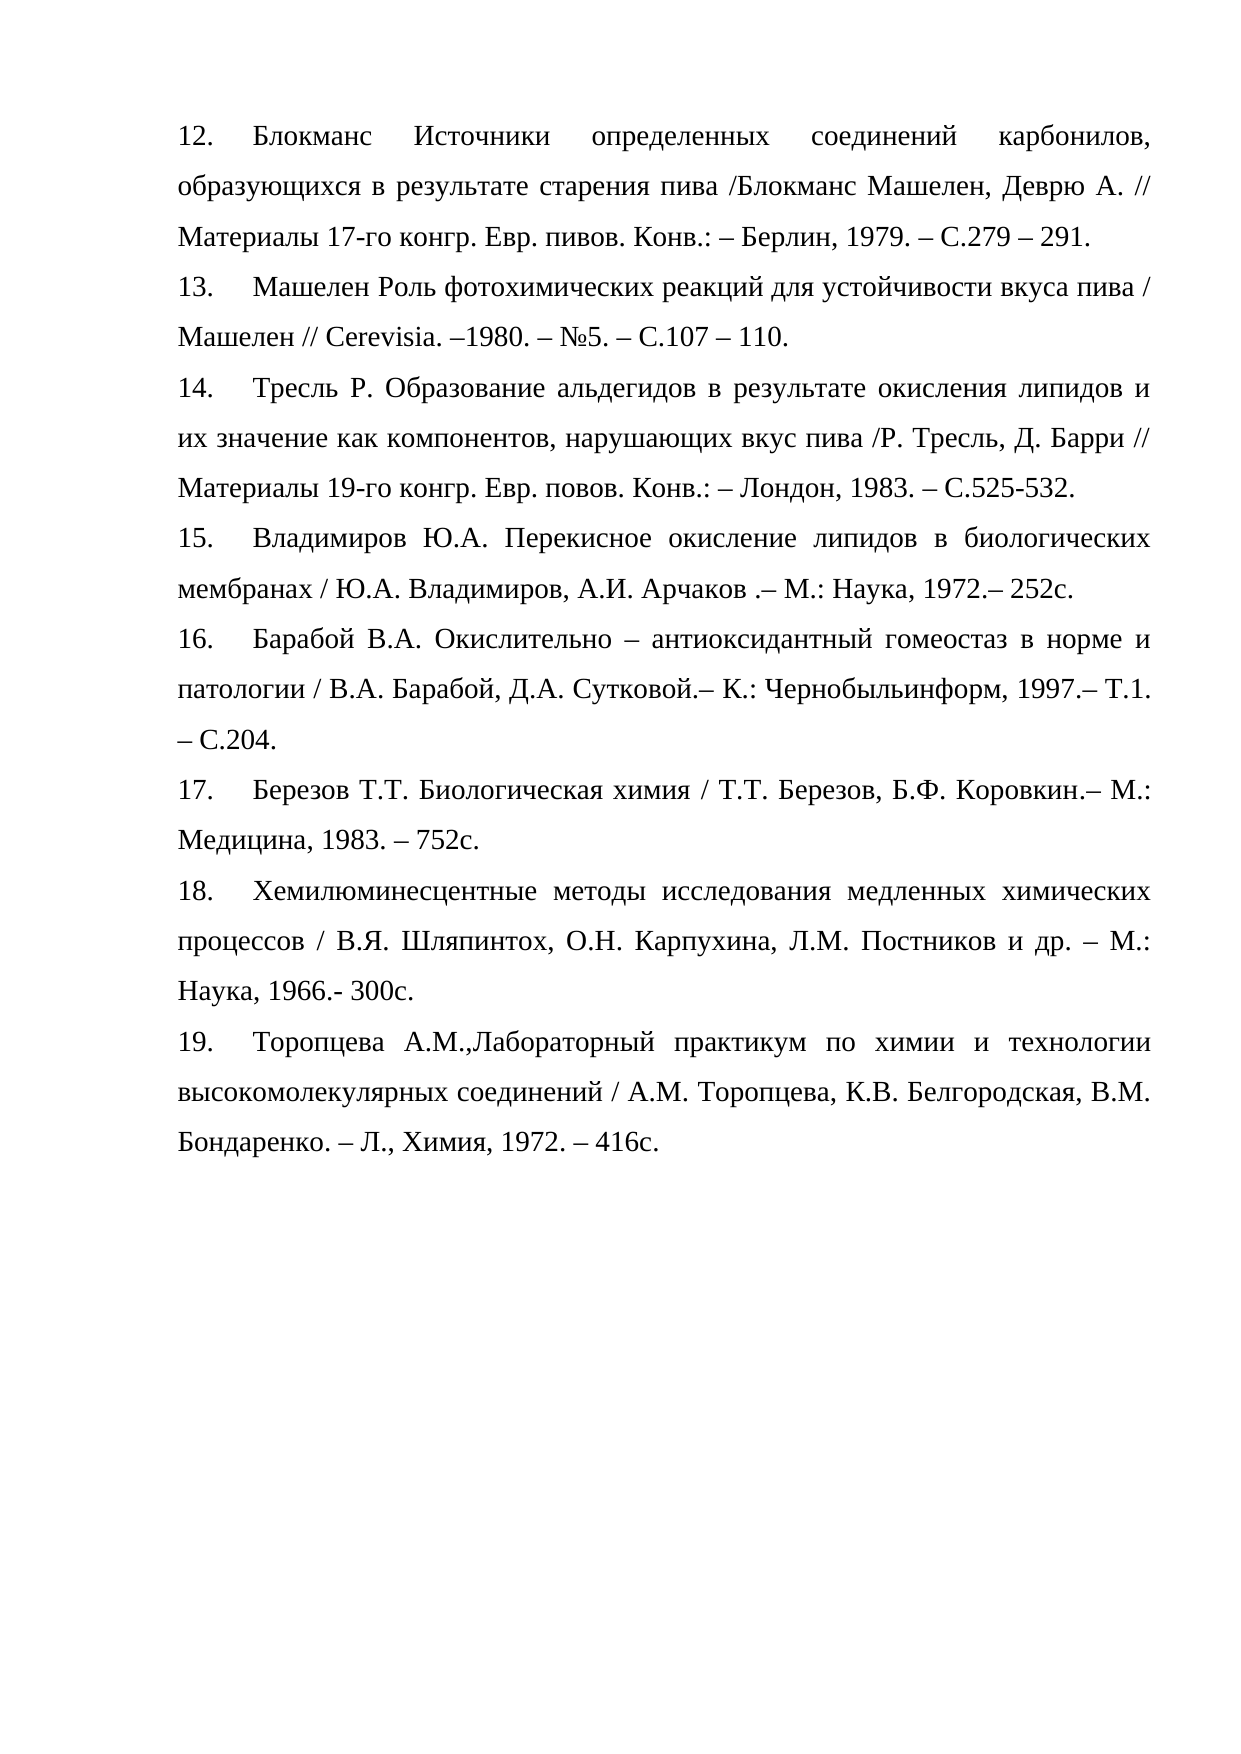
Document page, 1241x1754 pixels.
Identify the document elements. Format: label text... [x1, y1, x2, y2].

list Владимиров Ю.А. Перекисное окисление липидов в биологических мембранах / Ю.А. Владимиров, А.И. Арчаков .– М.: Наука, 1972.– 252с. [177, 521, 1152, 604]
list Машелен Роль фотохимических реакций для устойчивости вкуса пива / Машелен // Cerevisia. –1980. – №5. – C.107 – 110. [177, 269, 1152, 353]
list Хемилюминесцентные методы исследования медленных химических процессов / В.Я. Шляпинтох, О.Н. Карпухина, Л.М. Постников и др. – М.: Наука, 1966.- 300с. [177, 873, 1152, 1007]
list Тресль Р. Образование альдегидов в результате окисления липидов и их значение как компонентов, нарушающих вкус пива /Р. Тресль, Д. Барри // Материалы 19-го конгр. Евр. повов. Конв.: – Лондон, 1983. – C.525-532. [177, 370, 1152, 504]
list Березов Т.Т. Биологическая химия / Т.Т. Березов, Б.Ф. Коровкин.– М.: Медицина, 1983. – 752с. [177, 772, 1152, 856]
list Барабой В.А. Окислительно – антиоксидантный гомеостаз в норме и патологии / В.А. Барабой, Д.А. Сутковой.– К.: Чернобыльинформ, 1997.– Т.1. – С.204. [177, 621, 1152, 755]
list Блокманс Источники определенных соединений карбонилов, образующихся в результате старения пива /Блокманс Машелен, Деврю А. // Материалы 17-го конгр. Евр. пивов. Конв.: – Берлин, 1979. – C.279 – 291. [177, 118, 1152, 252]
list Торопцева А.М.,Лабораторный практикум по химии и технологии высокомолекулярных соединений / А.М. Торопцева, К.В. Белгородская, В.М. Бондаренко. – Л., Химия, 1972. – 416с. [177, 1024, 1152, 1158]
